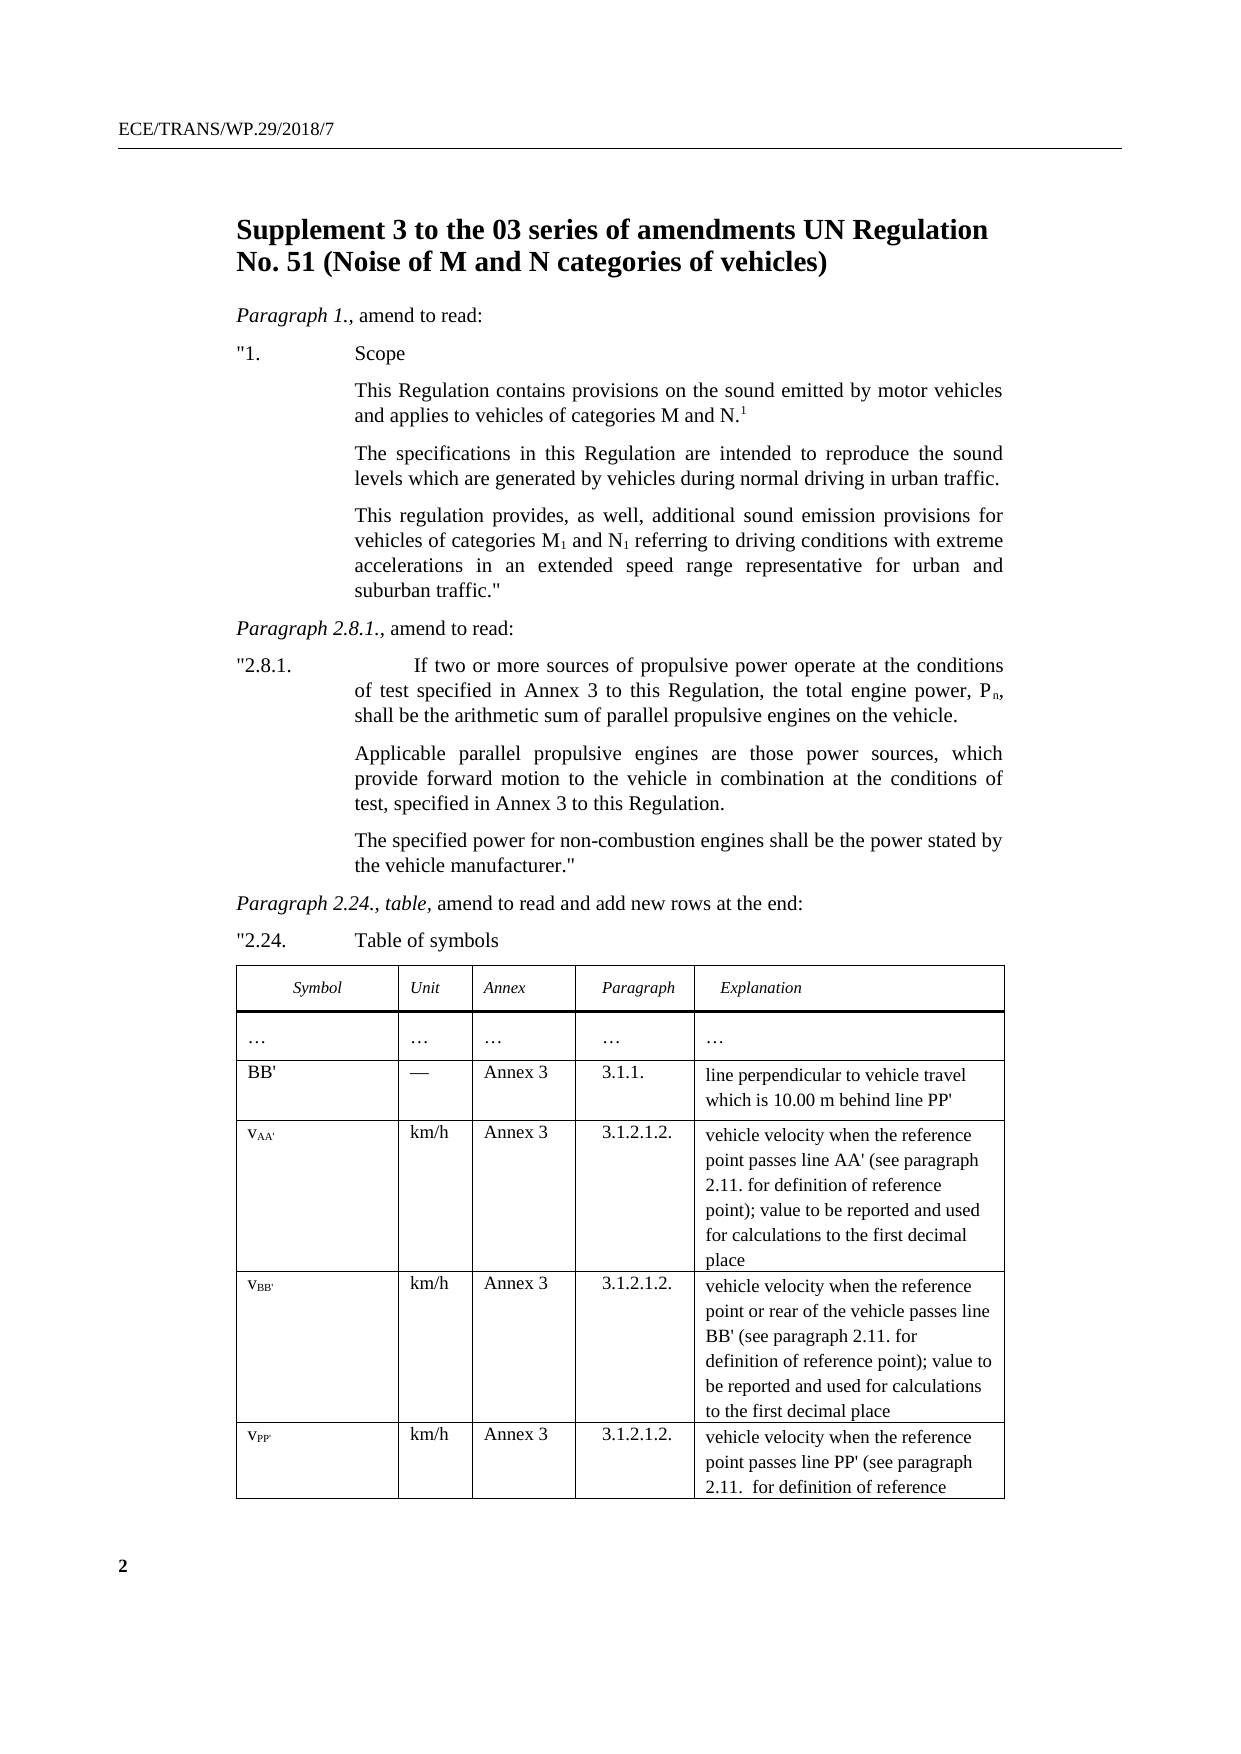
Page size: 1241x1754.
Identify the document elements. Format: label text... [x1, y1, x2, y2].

table_cell BB' [237, 1061, 398, 1120]
table_cell 3.1.2.1.2. [576, 1423, 694, 1498]
table_cell 3.1.2.1.2. [576, 1121, 694, 1271]
table_cell 3.1.2.1.2. [576, 1272, 694, 1422]
text "2.8.1. If two or more sources of propulsive power operate at the conditions of test specified in Annex 3 to this Regulation, the total engine power, Pn, shall be the arithmetic sum of parallel propulsive engines on the vehicle. [236, 652, 1004, 727]
table_cell km/h [399, 1272, 472, 1422]
text The specified power for non-combustion engines shall be the power stated by the vehicle manufacturer." [354, 827, 1004, 877]
table_header Explanation [695, 966, 1004, 1010]
table_cell — [399, 1061, 472, 1120]
table_cell km/h [399, 1423, 472, 1498]
text Paragraph 1., amend to read: [236, 302, 1004, 327]
table_cell vBB' [237, 1272, 398, 1422]
table_cell vehicle velocity when the reference point or rear of the vehicle passes line BB' (see paragraph 2.11. for definition of reference point); value to be reported and used for calculations to the first decimal place [695, 1272, 1004, 1422]
table_cell … [473, 1013, 575, 1059]
text "2.24. Table of symbols [236, 927, 1004, 952]
table_cell … [576, 1013, 694, 1059]
table_cell Annex 3 [473, 1272, 575, 1422]
table_cell … [237, 1013, 398, 1059]
table_cell Annex 3 [473, 1121, 575, 1271]
table_cell 3.1.1. [576, 1061, 694, 1120]
table_cell … [695, 1013, 1004, 1059]
text Paragraph 2.8.1., amend to read: [236, 615, 1004, 640]
text Applicable parallel propulsive engines are those power sources, which provide forward motion to the vehicle in combination at the conditions of test, specified in Annex 3 to this Regulation. [354, 740, 1004, 815]
table_cell vehicle velocity when the reference point passes line AA' (see paragraph 2.11. for definition of reference point); value to be reported and used for calculations to the first decimal place [695, 1121, 1004, 1271]
table_header Annex [473, 966, 575, 1010]
table_header Unit [399, 966, 472, 1010]
table_cell Annex 3 [473, 1423, 575, 1498]
text "1. Scope [236, 340, 1004, 365]
table_cell vAA' [237, 1121, 398, 1271]
table_header Symbol [237, 966, 398, 1010]
text The specifications in this Regulation are intended to reproduce the sound levels which are generated by vehicles during normal driving in urban traffic. [354, 440, 1004, 490]
text This regulation provides, as well, additional sound emission provisions for vehicles of categories M1 and N1 referring to driving conditions with extreme accelerations in an extended speed range representative for urban and suburban traffic." [236, 502, 1004, 602]
table_cell Annex 3 [473, 1061, 575, 1120]
table_cell … [399, 1013, 472, 1059]
table_cell km/h [399, 1121, 472, 1271]
table_cell line perpendicular to vehicle travel which is 10.00 m behind line PP' [695, 1061, 1004, 1120]
text This Regulation contains provisions on the sound emitted by motor vehicles and applies to vehicles of categories M and N.1 [354, 377, 1004, 427]
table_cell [695, 1423, 1004, 1498]
text Supplement 3 to the 03 series of amendments UN Regulation No. 51 (Noise of M and N categories of vehicles) [236, 215, 1004, 277]
text Paragraph 2.24., table, amend to read and add new rows at the end: [236, 890, 1004, 915]
table_header Paragraph [576, 966, 694, 1010]
table_cell vPP' [237, 1423, 398, 1498]
